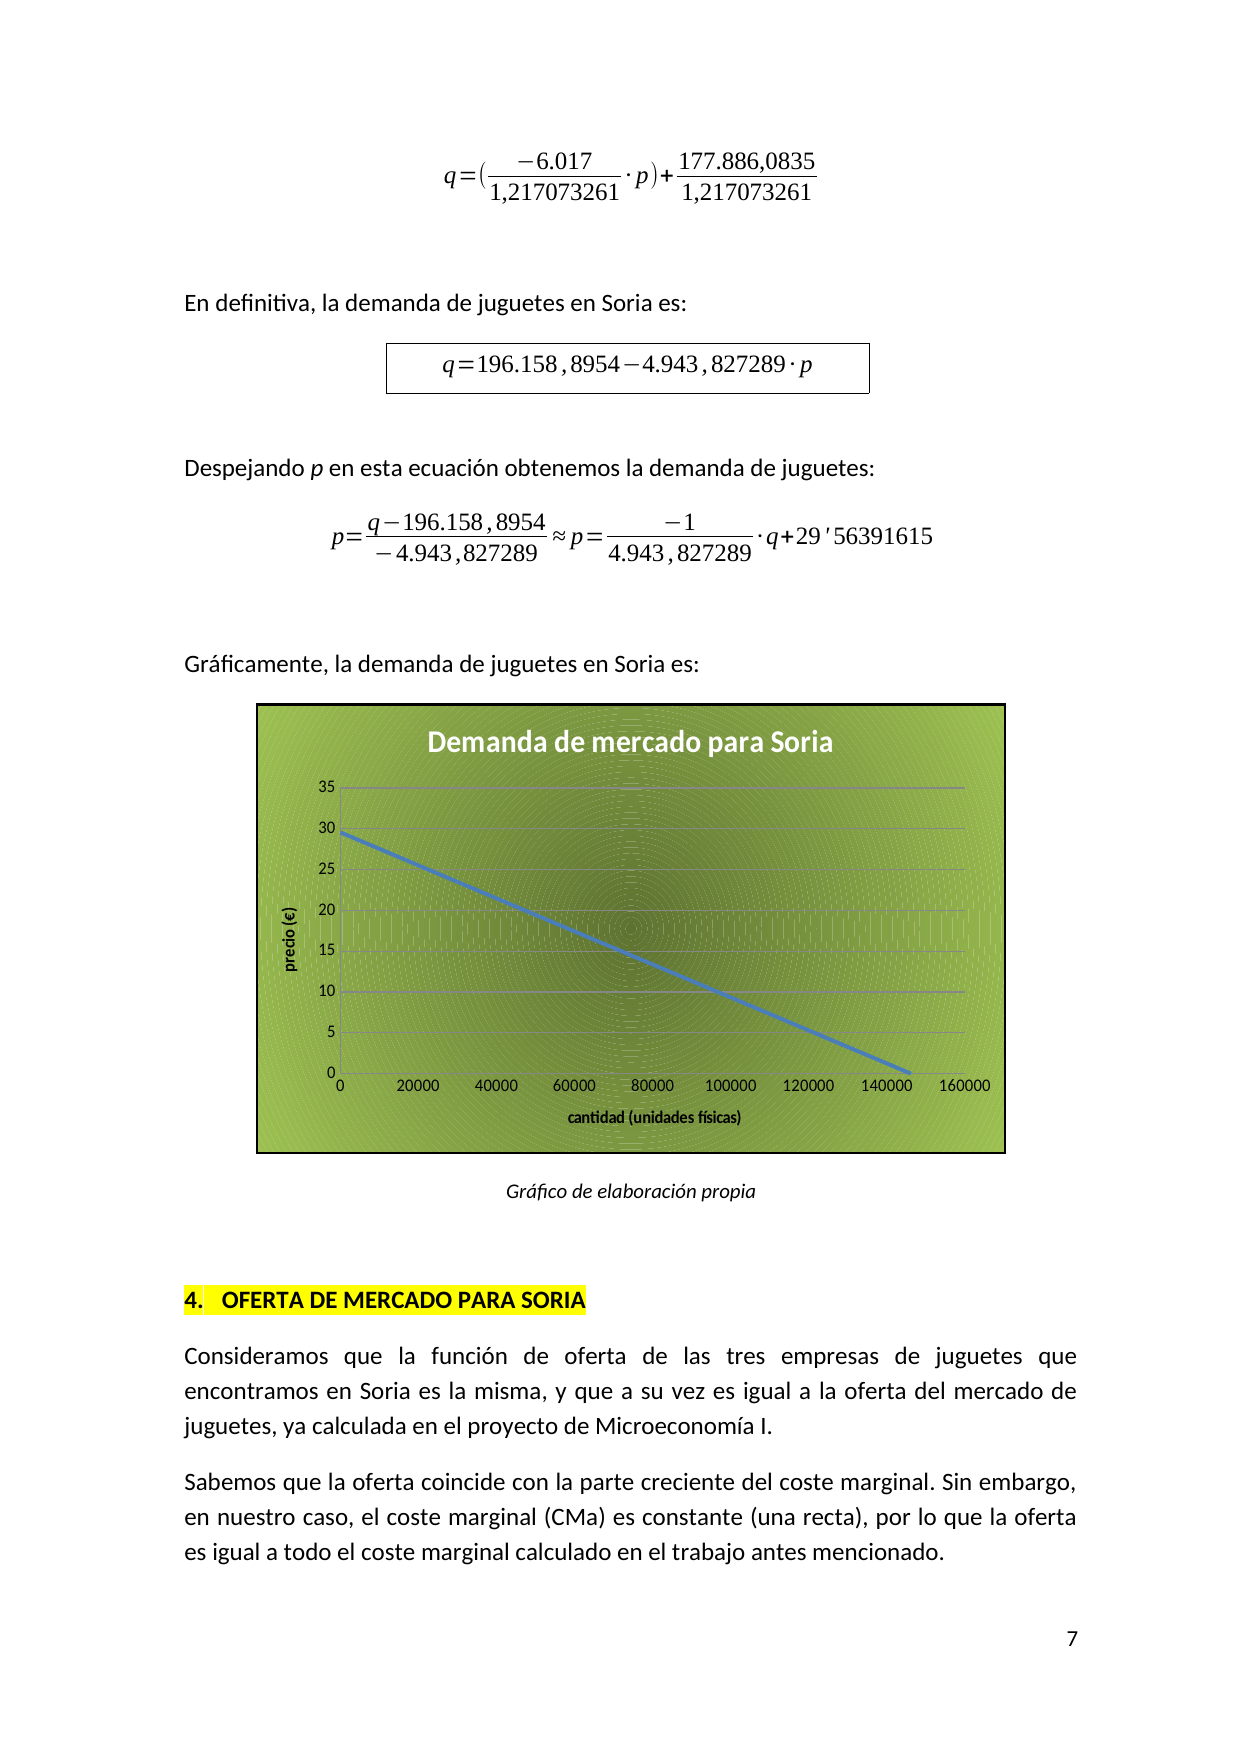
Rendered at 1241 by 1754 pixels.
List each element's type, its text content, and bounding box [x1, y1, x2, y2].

text Sabemos que la oferta coincide con la parte creciente del coste marginal. Sin embargo, en nuestro caso, el coste marginal (CMa) es constante (una recta), por lo que la oferta es igual a todo el coste marginal calculado en el trabajo antes mencionado. [184, 1466, 1078, 1567]
text Gráficamente, la demanda de juguetes en Soria es: [184, 648, 1078, 678]
list OFERTA DE MERCADO PARA SORIA [184, 1284, 1078, 1315]
text Despejando p en esta ecuación obtenemos la demanda de juguetes: [184, 452, 1078, 483]
text Gráfico de elaboración propia [184, 1179, 1078, 1204]
text En definitiva, la demanda de juguetes en Soria es: [184, 287, 1078, 318]
text Consideramos que la función de oferta de las tres empresas de juguetes que encontramos en Soria es la misma, y que a su vez es igual a la oferta del mercado de juguetes, ya calculada en el proyecto de Microeconomía I. [184, 1340, 1078, 1441]
